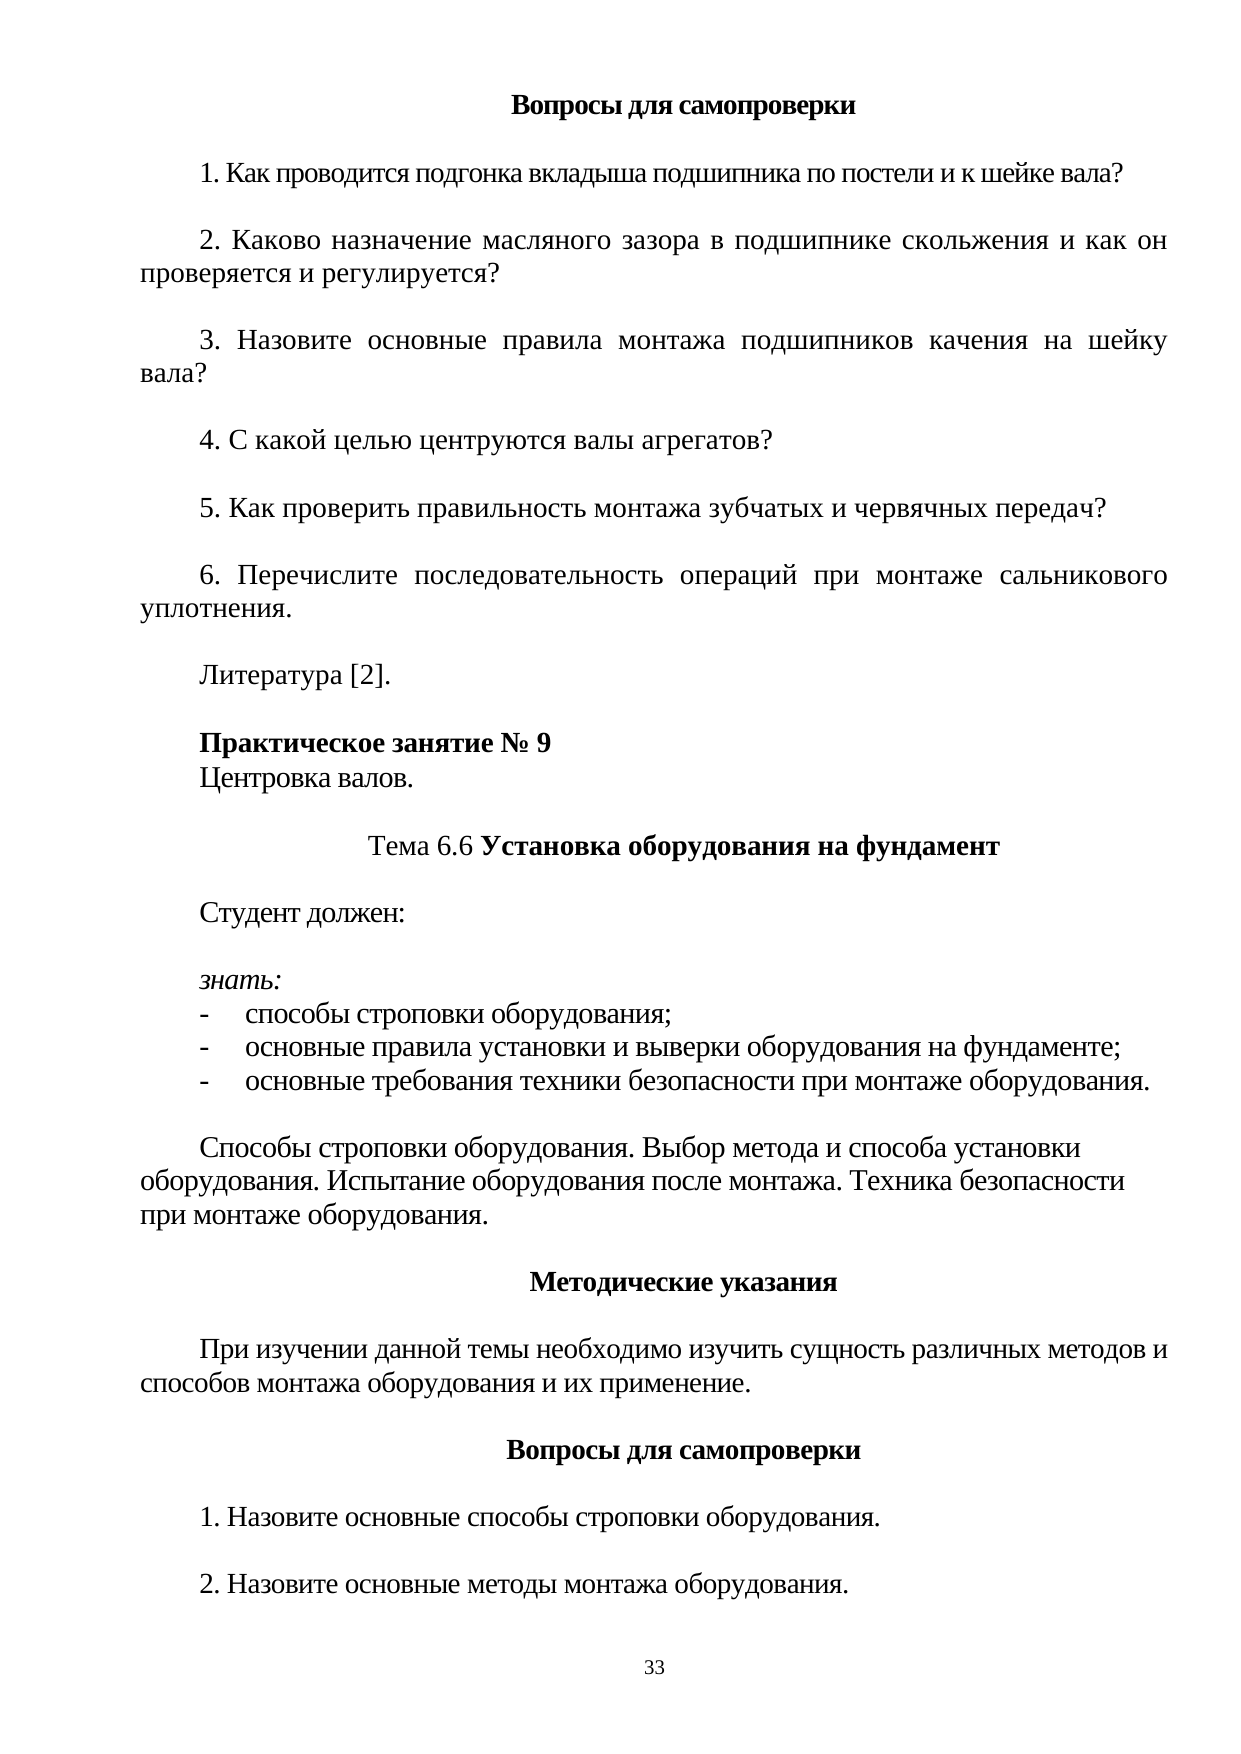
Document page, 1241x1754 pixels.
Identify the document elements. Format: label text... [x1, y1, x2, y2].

text знать: [140, 963, 1169, 996]
text Тема 6.6 Установка оборудования на фундамент [140, 828, 1169, 861]
text При изучении данной темы необходимо изучить сущность различных методов и способов монтажа оборудования и их применение. [140, 1332, 1169, 1399]
text Литература [2]. [140, 659, 1169, 691]
text 6. Перечислите последовательность операций при монтаже сальникового уплотнения. [140, 559, 1169, 624]
text Студент должен: [140, 895, 1169, 929]
text 1. Как проводится подгонка вкладыша подшипника по постели и к шейке вала? [140, 156, 1169, 189]
list основные правила установки и выверки оборудования на фундаменте; [140, 1030, 1169, 1063]
list основные требования техники безопасности при монтаже оборудования. [140, 1063, 1169, 1097]
text Вопросы для самопроверки [140, 1432, 1169, 1466]
text 2. Назовите основные методы монтажа оборудования. [140, 1567, 1169, 1600]
text Методические указания [140, 1265, 1169, 1298]
text Практическое занятие № 9 [140, 726, 1169, 759]
list способы строповки оборудования; [140, 996, 1169, 1030]
text 1. Назовите основные способы строповки оборудования. [140, 1499, 1169, 1533]
text 2. Каково назначение масляного зазора в подшипнике скольжения и как он проверяется и регулируется? [140, 224, 1169, 289]
text Вопросы для самопроверки [140, 89, 1169, 121]
text 4. С какой целью центруются валы агрегатов? [140, 424, 1169, 456]
text Центровка валов. [140, 759, 1169, 794]
text 3. Назовите основные правила монтажа подшипников качения на шейку вала? [140, 324, 1169, 389]
text Способы строповки оборудования. Выбор метода и способа установки оборудования. Испытание оборудования после монтажа. Техника безопасности при монтаже оборудования. [140, 1131, 1169, 1231]
text 5. Как проверить правильность монтажа зубчатых и червячных передач? [140, 491, 1169, 524]
